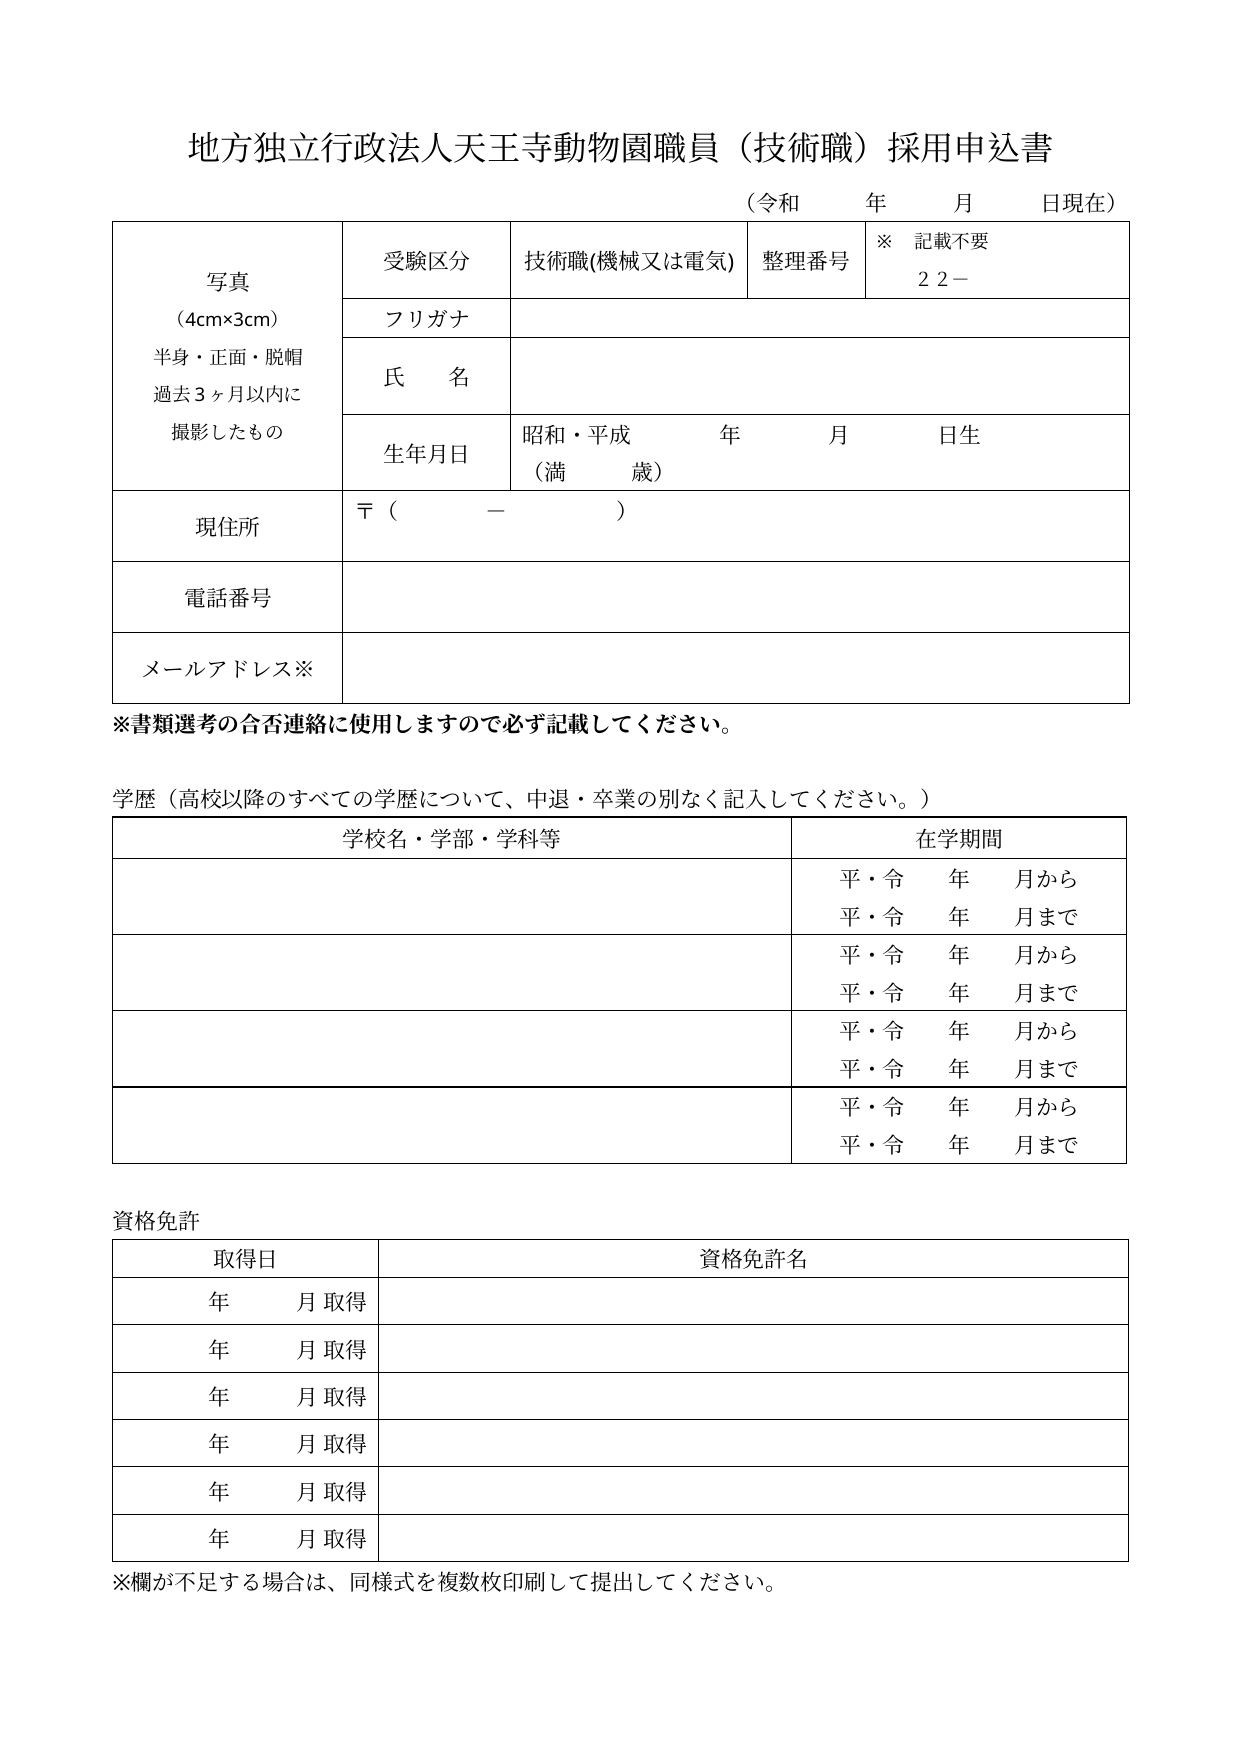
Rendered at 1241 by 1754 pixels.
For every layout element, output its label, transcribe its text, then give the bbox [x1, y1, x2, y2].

text ※書類選考の合否連絡に使用しますので必ず記載してください。 [112, 704, 1128, 741]
table_cell 〒（ － ） [343, 491, 1129, 561]
table_cell [113, 1011, 791, 1086]
text 学歴（高校以降のすべての学歴について、中退・卒業の別なく記入してください。） [112, 779, 1128, 816]
table_cell 年 月 取得 [113, 1515, 378, 1561]
table_header 受験区分 [343, 222, 510, 298]
table_cell 平・令 年 月から 平・令 年 月まで [792, 935, 1126, 1010]
table_cell 年 月 取得 [113, 1278, 378, 1324]
table_header 写真 （4cm×3cm） 半身・正面・脱帽 過去3ヶ月以内に 撮影したもの [113, 222, 342, 490]
table_cell [379, 1515, 1128, 1561]
table_cell [113, 1088, 791, 1162]
table_cell 昭和・平成 年 月 日生 （満 歳） [511, 415, 1129, 490]
table_cell 年 月 取得 [113, 1420, 378, 1466]
table_header 在学期間 [792, 818, 1126, 858]
table_cell [379, 1467, 1128, 1513]
table_cell 電話番号 [113, 562, 342, 632]
text ※欄が不足する場合は、同様式を複数枚印刷して提出してください。 [112, 1562, 1128, 1599]
table_cell [511, 299, 1129, 337]
table_cell [379, 1325, 1128, 1372]
table_cell 年 月 取得 [113, 1325, 378, 1372]
text （令和 年 月 日現在） [112, 183, 1128, 221]
table_cell [511, 338, 1129, 414]
table_header 整理番号 [748, 222, 865, 298]
table_cell メールアドレス※ [113, 633, 342, 703]
table_cell 年 月 取得 [113, 1373, 378, 1419]
table_cell [379, 1420, 1128, 1466]
table_header 資格免許名 [379, 1240, 1128, 1277]
table_cell [379, 1278, 1128, 1324]
text 地方独立行政法人天王寺動物園職員（技術職）採用申込書 [112, 108, 1128, 183]
table_cell [113, 935, 791, 1010]
table_header 技術職(機械又は電気) [511, 222, 747, 298]
text 資格免許 [112, 1201, 1128, 1238]
table_cell [343, 633, 1129, 703]
table_header 取得日 [113, 1240, 378, 1277]
table_cell 現住所 [113, 491, 342, 561]
table_cell 平・令 年 月から 平・令 年 月まで [792, 1011, 1126, 1086]
table_header 記載不要 ２２－ [866, 222, 1129, 298]
table_cell [343, 562, 1129, 632]
table_header 学校名・学部・学科等 [113, 818, 791, 858]
table_cell 氏 名 [343, 338, 510, 414]
table_cell 生年月日 [343, 415, 510, 490]
table_cell [379, 1373, 1128, 1419]
table_cell 年 月 取得 [113, 1467, 378, 1513]
table_cell 平・令 年 月から 平・令 年 月まで [792, 859, 1126, 934]
table_cell 平・令 年 月から 平・令 年 月まで [792, 1088, 1126, 1162]
table_cell フリガナ [343, 299, 510, 337]
table_cell [113, 859, 791, 934]
